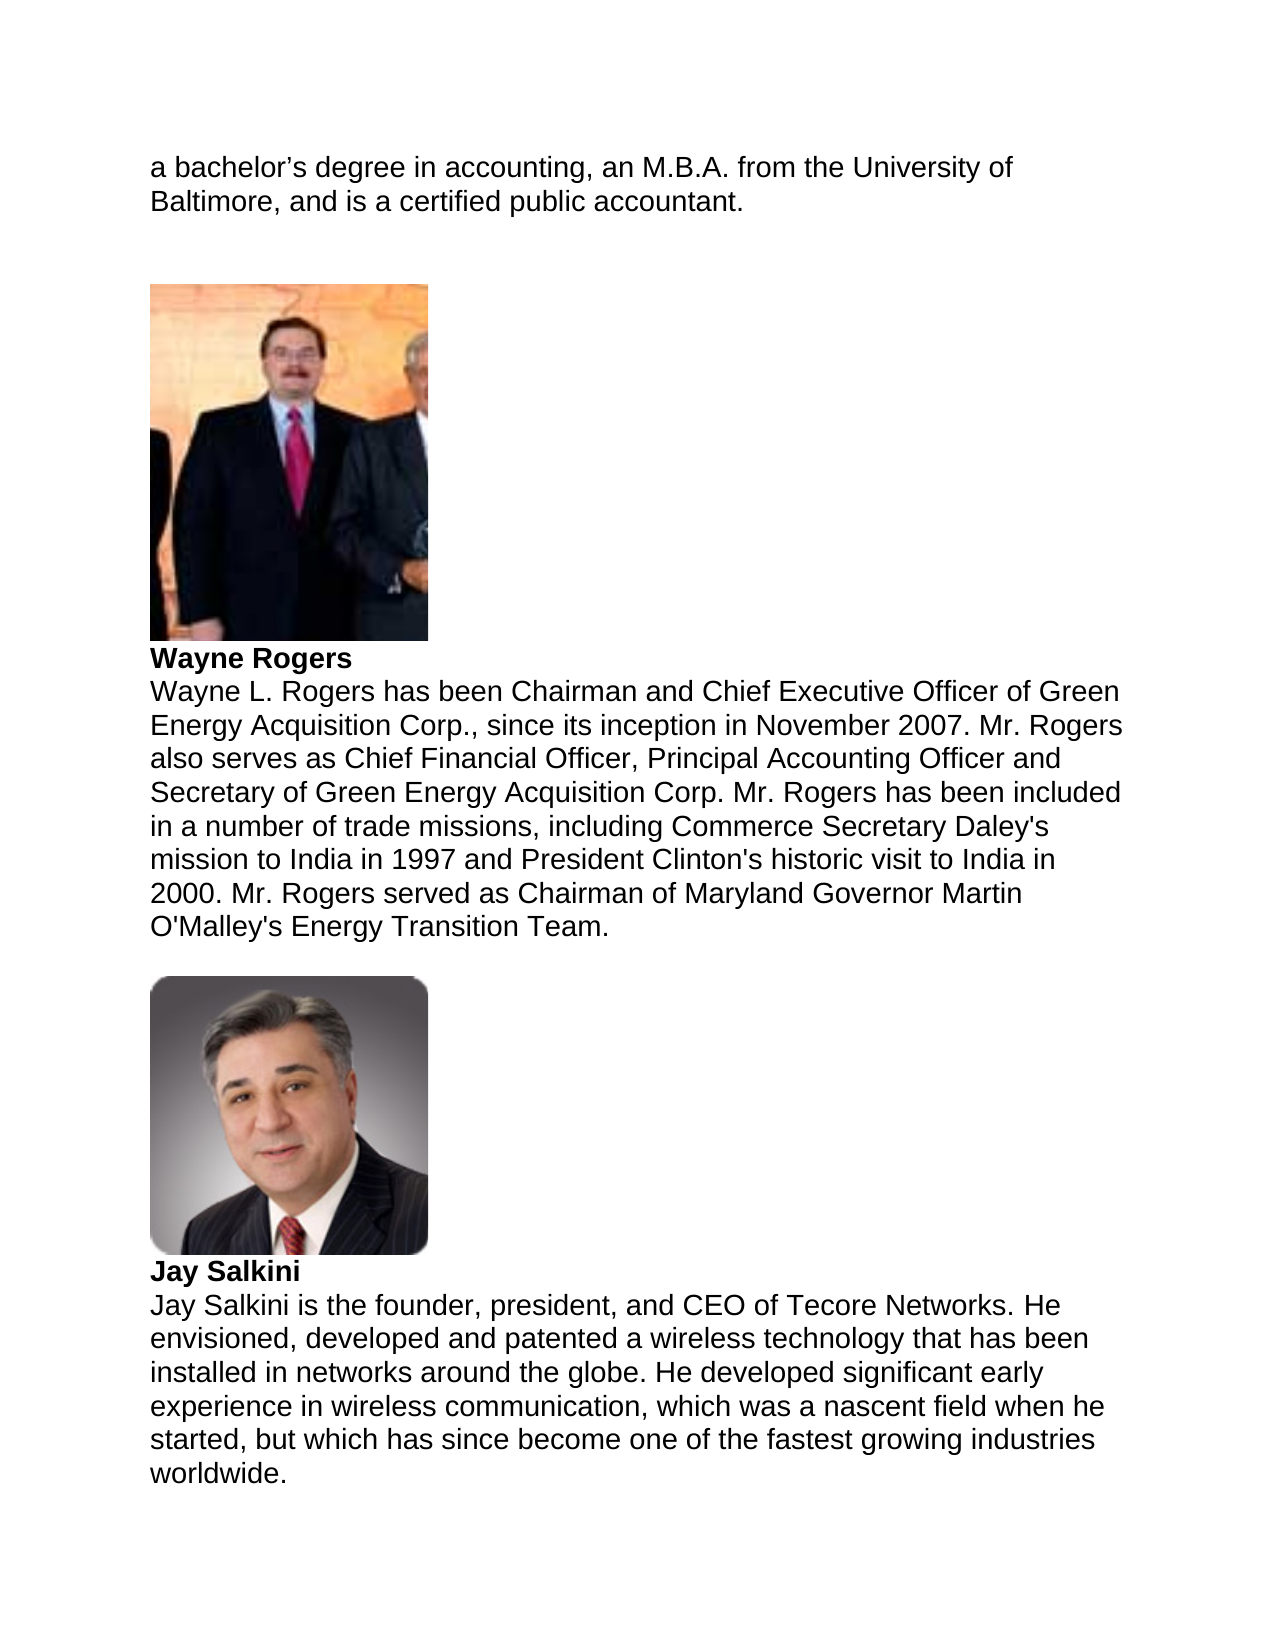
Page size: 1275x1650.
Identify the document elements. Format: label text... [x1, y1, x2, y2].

text Jay Salkini is the founder, president, and CEO of Tecore Networks. He envisioned, developed and patented a wireless technology that has been installed in networks around the globe. He developed significant early experience in wireless communication, which was a nascent field when he started, but which has since become one of the fastest growing industries worldwide. [150, 1288, 1125, 1489]
text Wayne Rogers [150, 641, 1125, 674]
picture [150, 284, 429, 641]
picture [150, 976, 429, 1255]
text Wayne L. Rogers has been Chairman and Chief Executive Officer of Green Energy Acquisition Corp., since its inception in November 2007. Mr. Rogers also serves as Chief Financial Officer, Principal Accounting Officer and Secretary of Green Energy Acquisition Corp. Mr. Rogers has been included in a number of trade missions, including Commerce Secretary Daley's mission to India in 1997 and President Clinton's historic visit to India in 2000. Mr. Rogers served as Chairman of Maryland Governor Martin O'Malley's Energy Transition Team. [150, 674, 1125, 943]
text Jay Salkini [150, 1254, 1125, 1288]
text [150, 150, 1125, 217]
